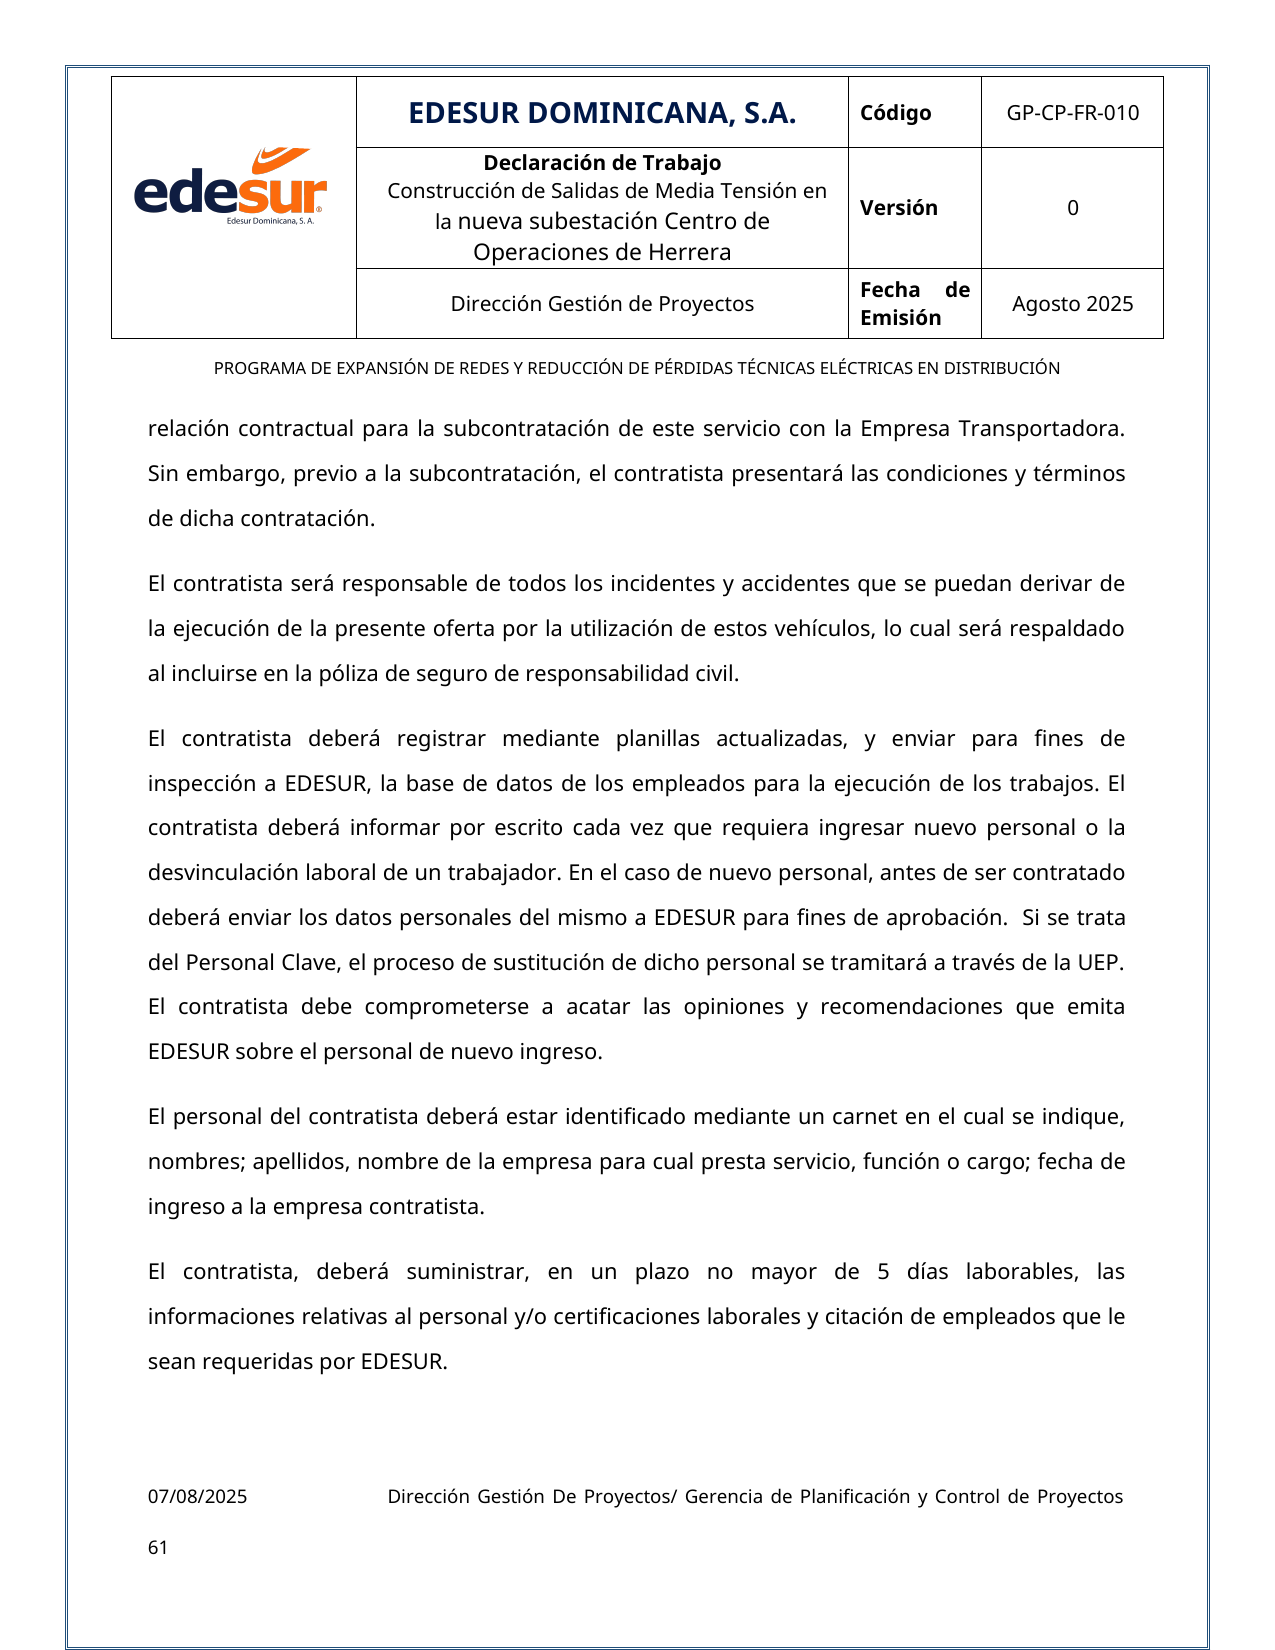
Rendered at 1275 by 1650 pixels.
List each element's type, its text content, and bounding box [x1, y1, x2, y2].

text El contratista será responsable de todos los incidentes y accidentes que se puedan derivar de la ejecución de la presente oferta por la utilización de estos vehículos, lo cual será respaldado al incluirse en la póliza de seguro de responsabilidad civil. [148, 568, 1127, 687]
text El contratista deberá registrar mediante planillas actualizadas, y enviar para fines de inspección a EDESUR, la base de datos de los empleados para la ejecución de los trabajos. El contratista deberá informar por escrito cada vez que requiera ingresar nuevo personal o la desvinculación laboral de un trabajador. En el caso de nuevo personal, antes de ser contratado deberá enviar los datos personales del mismo a EDESUR para fines de aprobación. Si se trata del Personal Clave, el proceso de sustitución de dicho personal se tramitará a través de la UEP. El contratista debe comprometerse a acatar las opiniones y recomendaciones que emita EDESUR sobre el personal de nuevo ingreso. [148, 723, 1127, 1066]
picture [120, 139, 343, 230]
text El personal del contratista deberá estar identificado mediante un carnet en el cual se indique, nombres; apellidos, nombre de la empresa para cual presta servicio, función o cargo; fecha de ingreso a la empresa contratista. [148, 1101, 1127, 1221]
text El contratista, deberá suministrar, en un plazo no mayor de 5 días laborables, las informaciones relativas al personal y/o certificaciones laborales y citación de empleados que le sean requeridas por EDESUR. [148, 1256, 1127, 1375]
